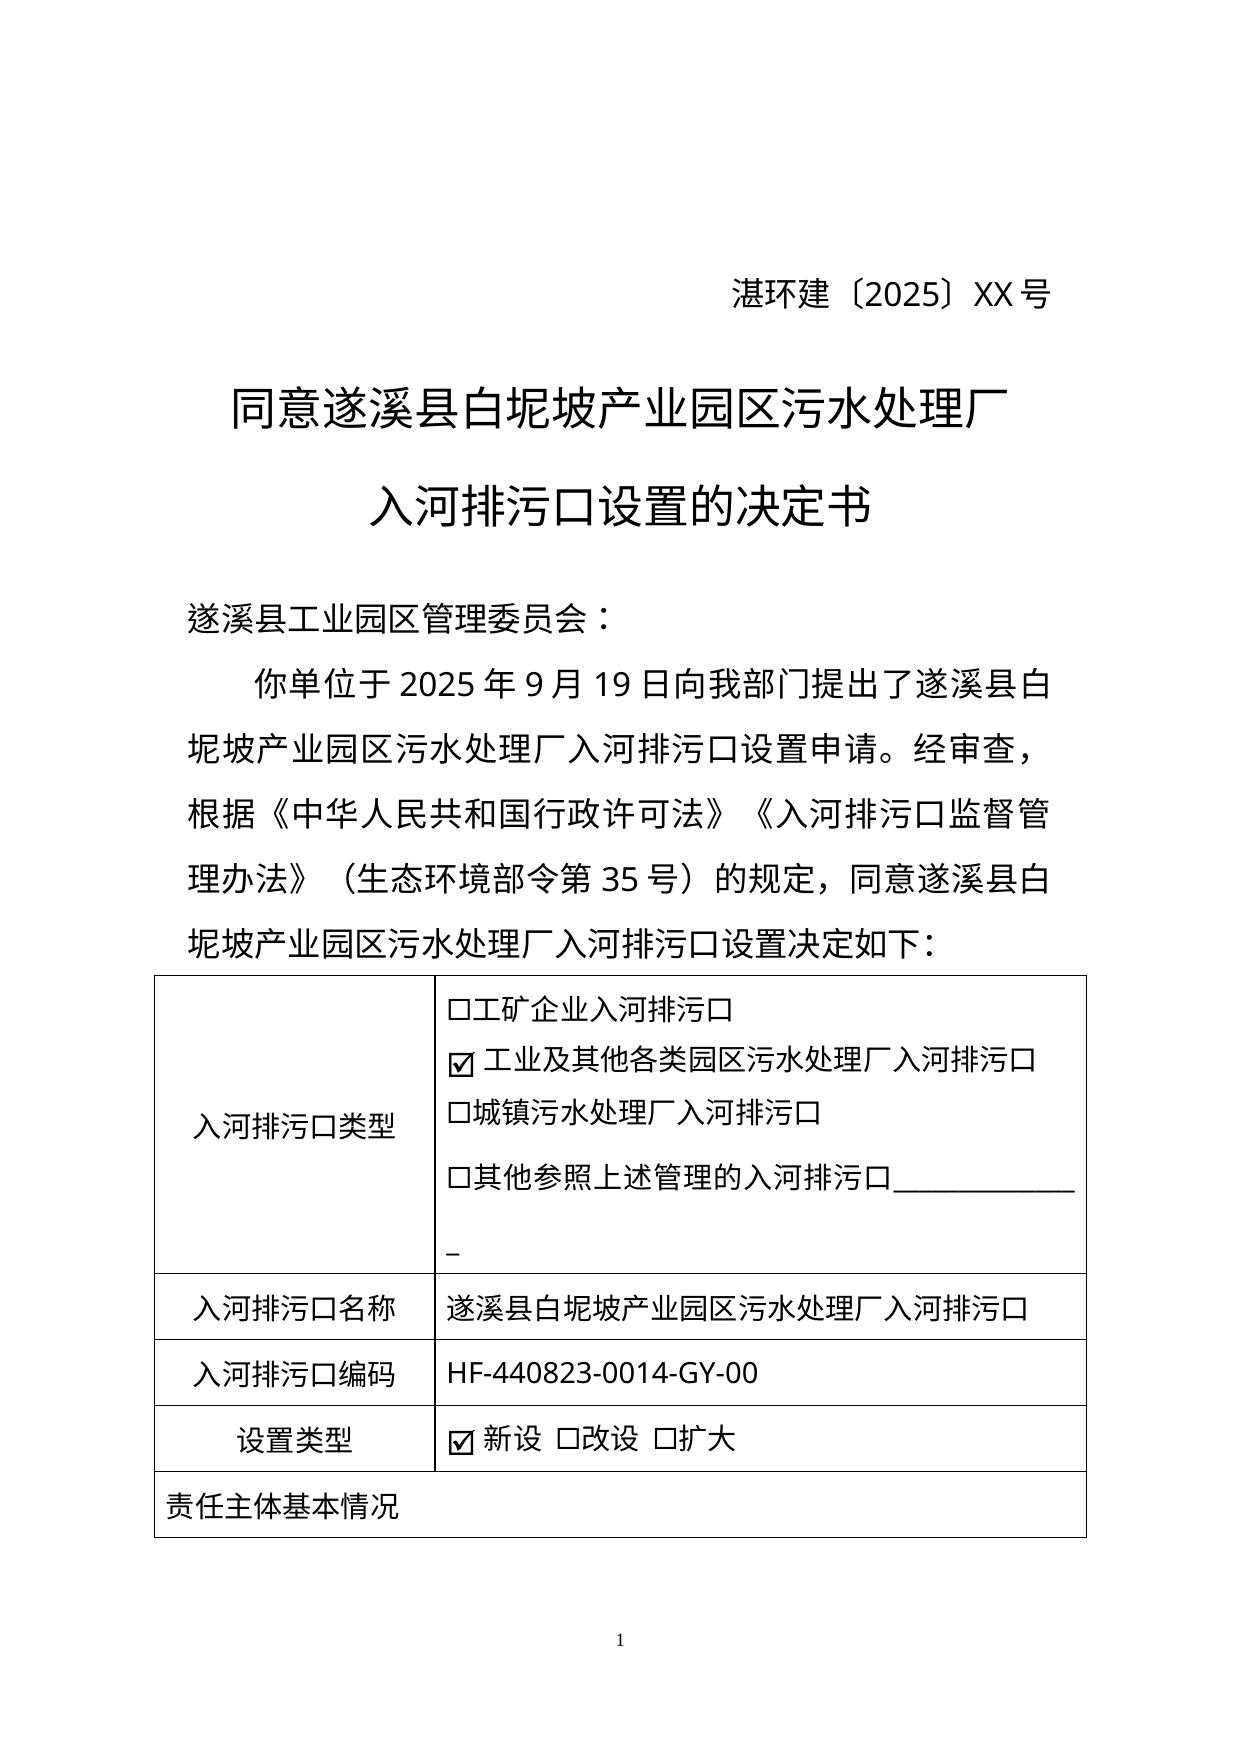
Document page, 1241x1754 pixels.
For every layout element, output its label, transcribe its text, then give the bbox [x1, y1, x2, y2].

table_cell 责任主体基本情况 [155, 1472, 1086, 1537]
text 遂溪县工业园区管理委员会： [187, 584, 1053, 649]
table_cell 新设 改设 扩大 [436, 1406, 1086, 1471]
table_cell 入河排污口编码 [155, 1340, 434, 1405]
table_header 入河排污口类型 [155, 976, 434, 1273]
table_cell 入河排污口名称 [155, 1274, 434, 1339]
text 同意遂溪县白坭坡产业园区污水处理厂 [187, 357, 1053, 454]
table_cell 设置类型 [155, 1406, 434, 1471]
text 入河排污口设置的决定书 [187, 454, 1053, 552]
table_cell HF-440823-0014-GY-00 [436, 1340, 1086, 1405]
table_header 工矿企业入河排污口 工业及其他各类园区污水处理厂入河排污口 城镇污水处理厂入河排污口 其他参照上述管理的入河排污口_______________ [436, 976, 1086, 1273]
table_cell 遂溪县白坭坡产业园区污水处理厂入河排污口 [436, 1274, 1086, 1339]
text 湛环建〔2025〕XX号 [187, 259, 1053, 324]
text 你单位于2025年9月19日向我部门提出了遂溪县白坭坡产业园区污水处理厂入河排污口设置申请。经审查，根据《中华人民共和国行政许可法》《入河排污口监督管理办法》（生态环境部令第35号）的规定，同意遂溪县白坭坡产业园区污水处理厂入河排污口设置决定如下： [187, 649, 1053, 974]
